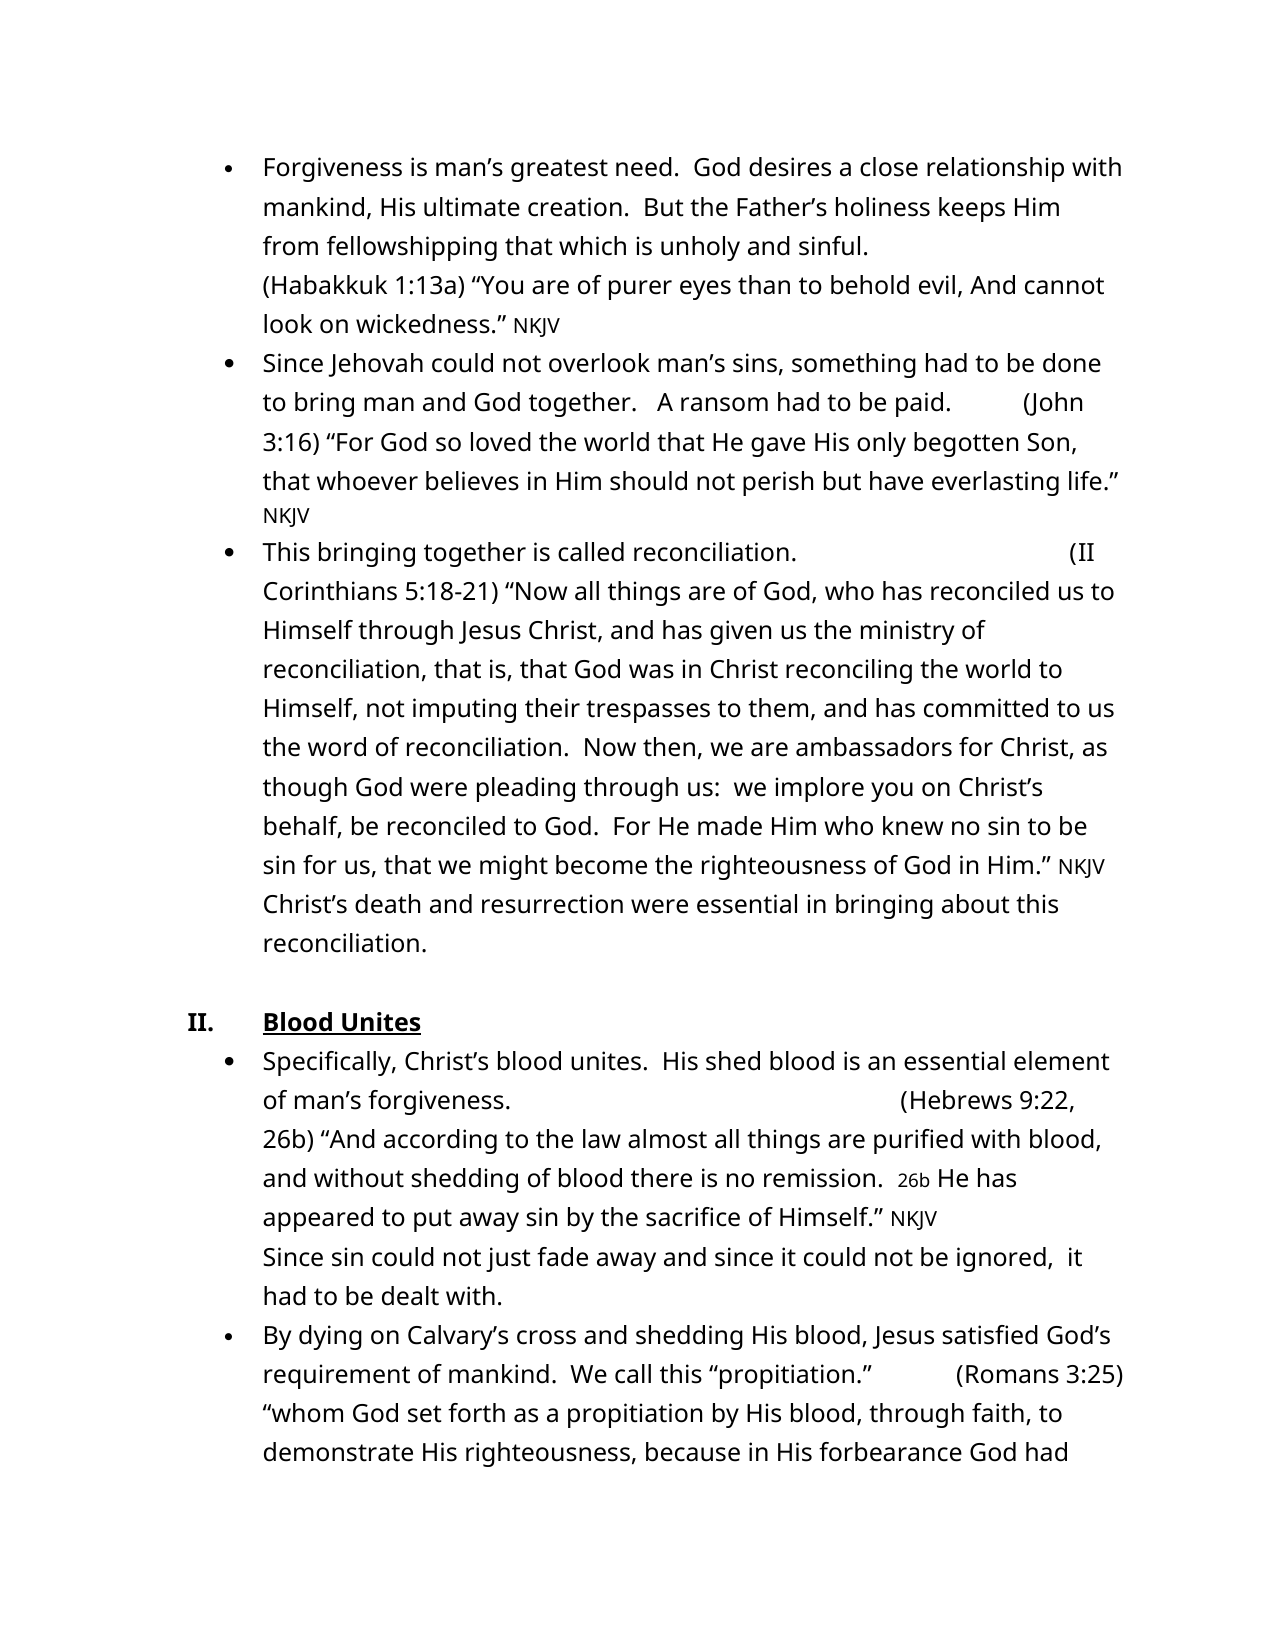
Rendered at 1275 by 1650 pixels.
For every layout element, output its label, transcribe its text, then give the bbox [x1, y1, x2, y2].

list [225, 1317, 1125, 1469]
list Specifically, Christ’s blood unites. His shed blood is an essential element of man’s forgiveness. (Hebrews 9:22, 26b) “And according to the law almost all things are purified with blood, and without shedding of blood there is no remission. 26b He has appeared to put away sin by the sacrifice of Himself.” NKJV Since sin could not just fade away and since it could not be ignored, it had to be dealt with. [225, 1043, 1125, 1312]
list This bringing together is called reconciliation. (II Corinthians 5:18-21) “Now all things are of God, who has reconciled us to Himself through Jesus Christ, and has given us the ministry of reconciliation, that is, that God was in Christ reconciling the world to Himself, not imputing their trespasses to them, and has committed to us the word of reconciliation. Now then, we are ambassadors for Christ, as though God were pleading through us: we implore you on Christ’s behalf, be reconciled to God. For He made Him who knew no sin to be sin for us, that we might become the righteousness of God in Him.” NKJV Christ’s death and resurrection were essential in bringing about this reconciliation. [225, 534, 1125, 960]
list Forgiveness is man’s greatest need. God desires a close relationship with mankind, His ultimate creation. But the Father’s holiness keeps Him from fellowshipping that which is unholy and sinful. (Habakkuk 1:13a) “You are of purer eyes than to behold evil, And cannot look on wickedness.” NKJV [225, 150, 1125, 341]
list Since Jehovah could not overlook man’s sins, something had to be done to bring man and God together. A ransom had to be paid. (John 3:16) “For God so loved the world that He gave His only begotten Son, that whoever believes in Him should not perish but have everlasting life.” NKJV [225, 346, 1125, 530]
list Blood Unites [187, 1004, 1125, 1038]
